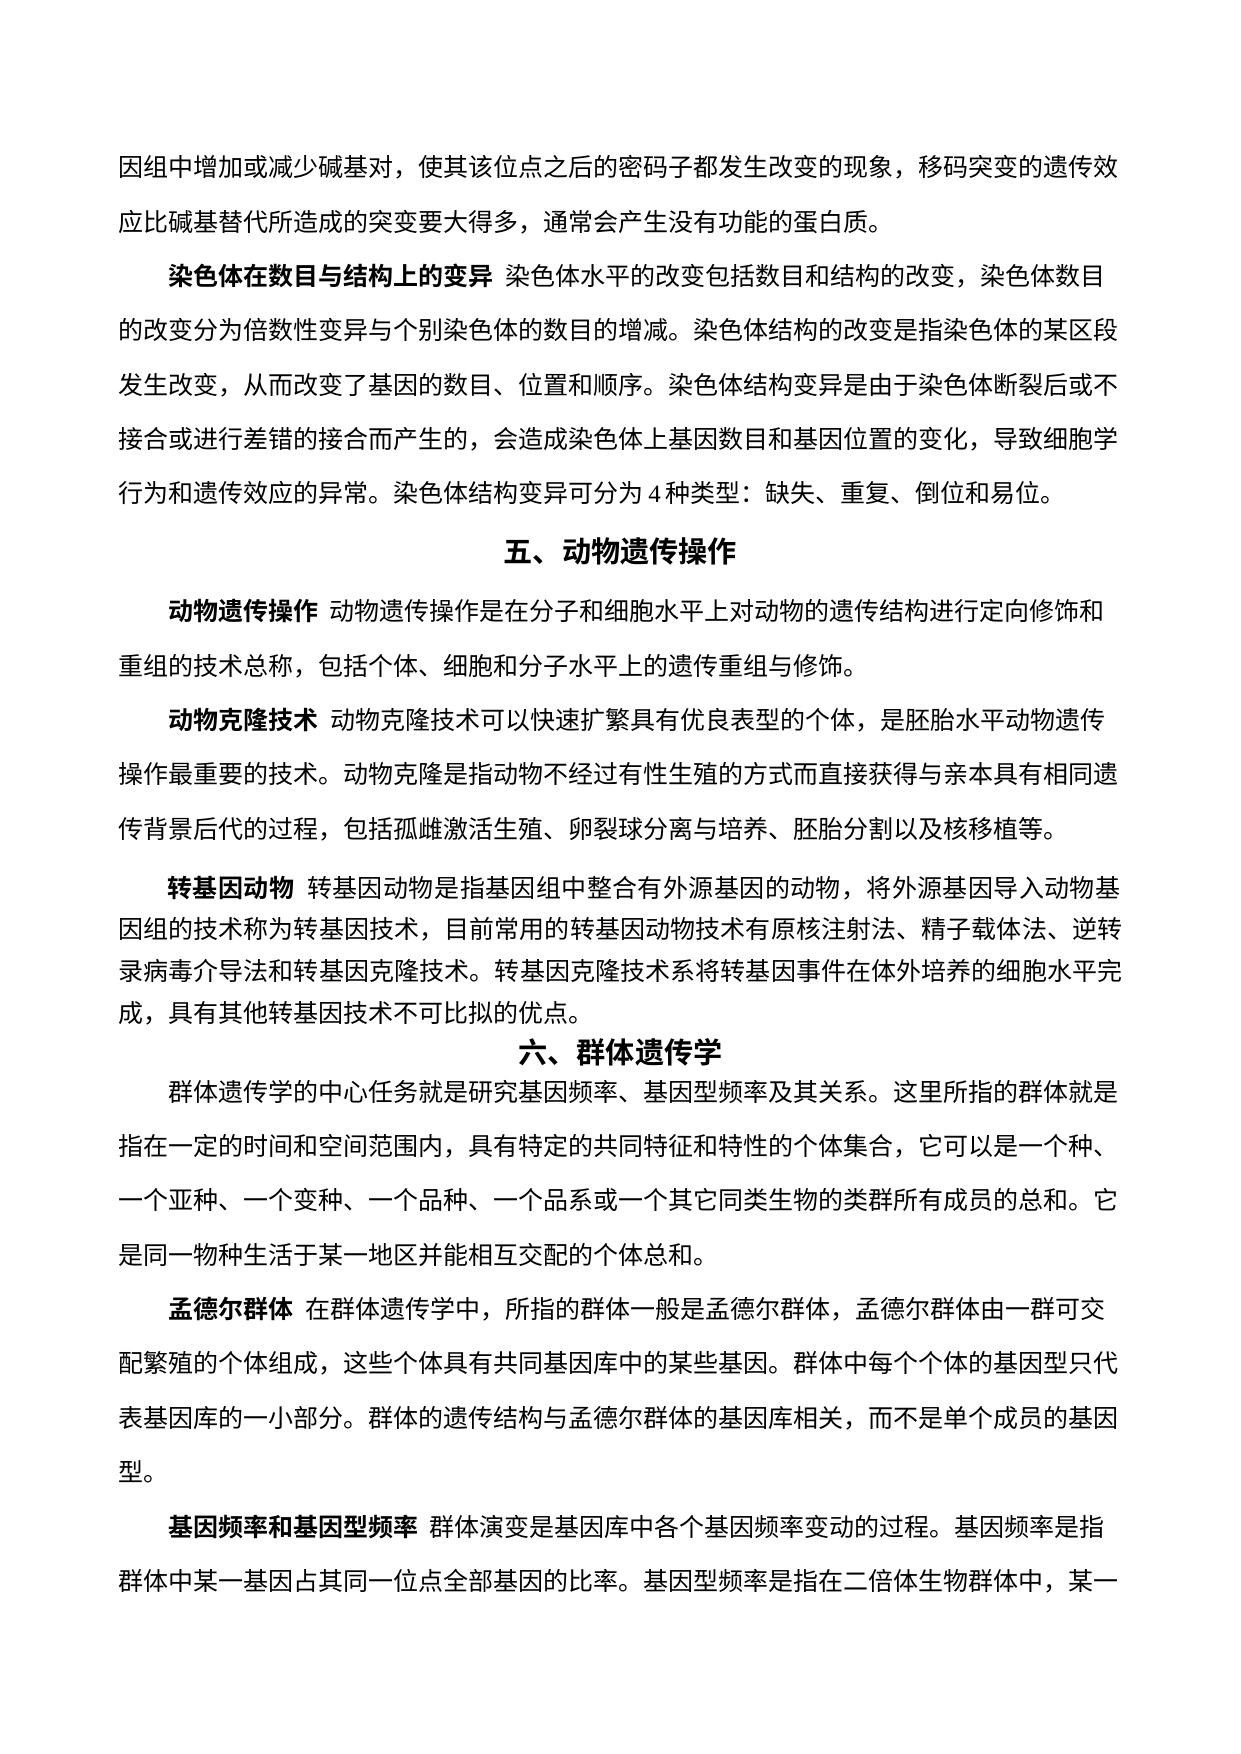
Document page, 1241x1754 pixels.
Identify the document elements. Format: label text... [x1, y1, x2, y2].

text 动物克隆技术 动物克隆技术可以快速扩繁具有优良表型的个体，是胚胎水平动物遗传操作最重要的技术。动物克隆是指动物不经过有性生殖的方式而直接获得与亲本具有相同遗传背景后代的过程，包括孤雌激活生殖、卵裂球分离与培养、胚胎分割以及核移植等。 [118, 701, 1122, 846]
text 群体遗传学的中心任务就是研究基因频率、基因型频率及其关系。这里所指的群体就是指在一定的时间和空间范围内，具有特定的共同特征和特性的个体集合，它可以是一个种、一个亚种、一个变种、一个品种、一个品系或一个其它同类生物的类群所有成员的总和。它是同一物种生活于某一地区并能相互交配的个体总和。 [118, 1072, 1122, 1271]
text 孟德尔群体 在群体遗传学中，所指的群体一般是孟德尔群体，孟德尔群体由一群可交配繁殖的个体组成，这些个体具有共同基因库中的某些基因。群体中每个个体的基因型只代表基因库的一小部分。群体的遗传结构与孟德尔群体的基因库相关，而不是单个成员的基因型。 [118, 1289, 1122, 1489]
text 染色体在数目与结构上的变异 染色体水平的改变包括数目和结构的改变，染色体数目的改变分为倍数性变异与个别染色体的数目的增减。染色体结构的改变是指染色体的某区段发生改变，从而改变了基因的数目、位置和顺序。染色体结构变异是由于染色体断裂后或不接合或进行差错的接合而产生的，会造成染色体上基因数目和基因位置的变化，导致细胞学行为和遗传效应的异常。染色体结构变异可分为4种类型：缺失、重复、倒位和易位。 [118, 256, 1122, 510]
text 动物遗传操作 动物遗传操作是在分子和细胞水平上对动物的遗传结构进行定向修饰和重组的技术总称，包括个体、细胞和分子水平上的遗传重组与修饰。 [118, 592, 1122, 682]
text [118, 148, 1122, 238]
text 六、群体遗传学 [118, 1030, 1122, 1072]
text 转基因动物 转基因动物是指基因组中整合有外源基因的动物，将外源基因导入动物基因组的技术称为转基因技术，目前常用的转基因动物技术有原核注射法、精子载体法、逆转录病毒介导法和转基因克隆技术。转基因克隆技术系将转基因事件在体外培养的细胞水平完成，具有其他转基因技术不可比拟的优点。 [118, 864, 1122, 1030]
text 五、动物遗传操作 [118, 528, 1122, 571]
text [118, 1507, 1122, 1598]
